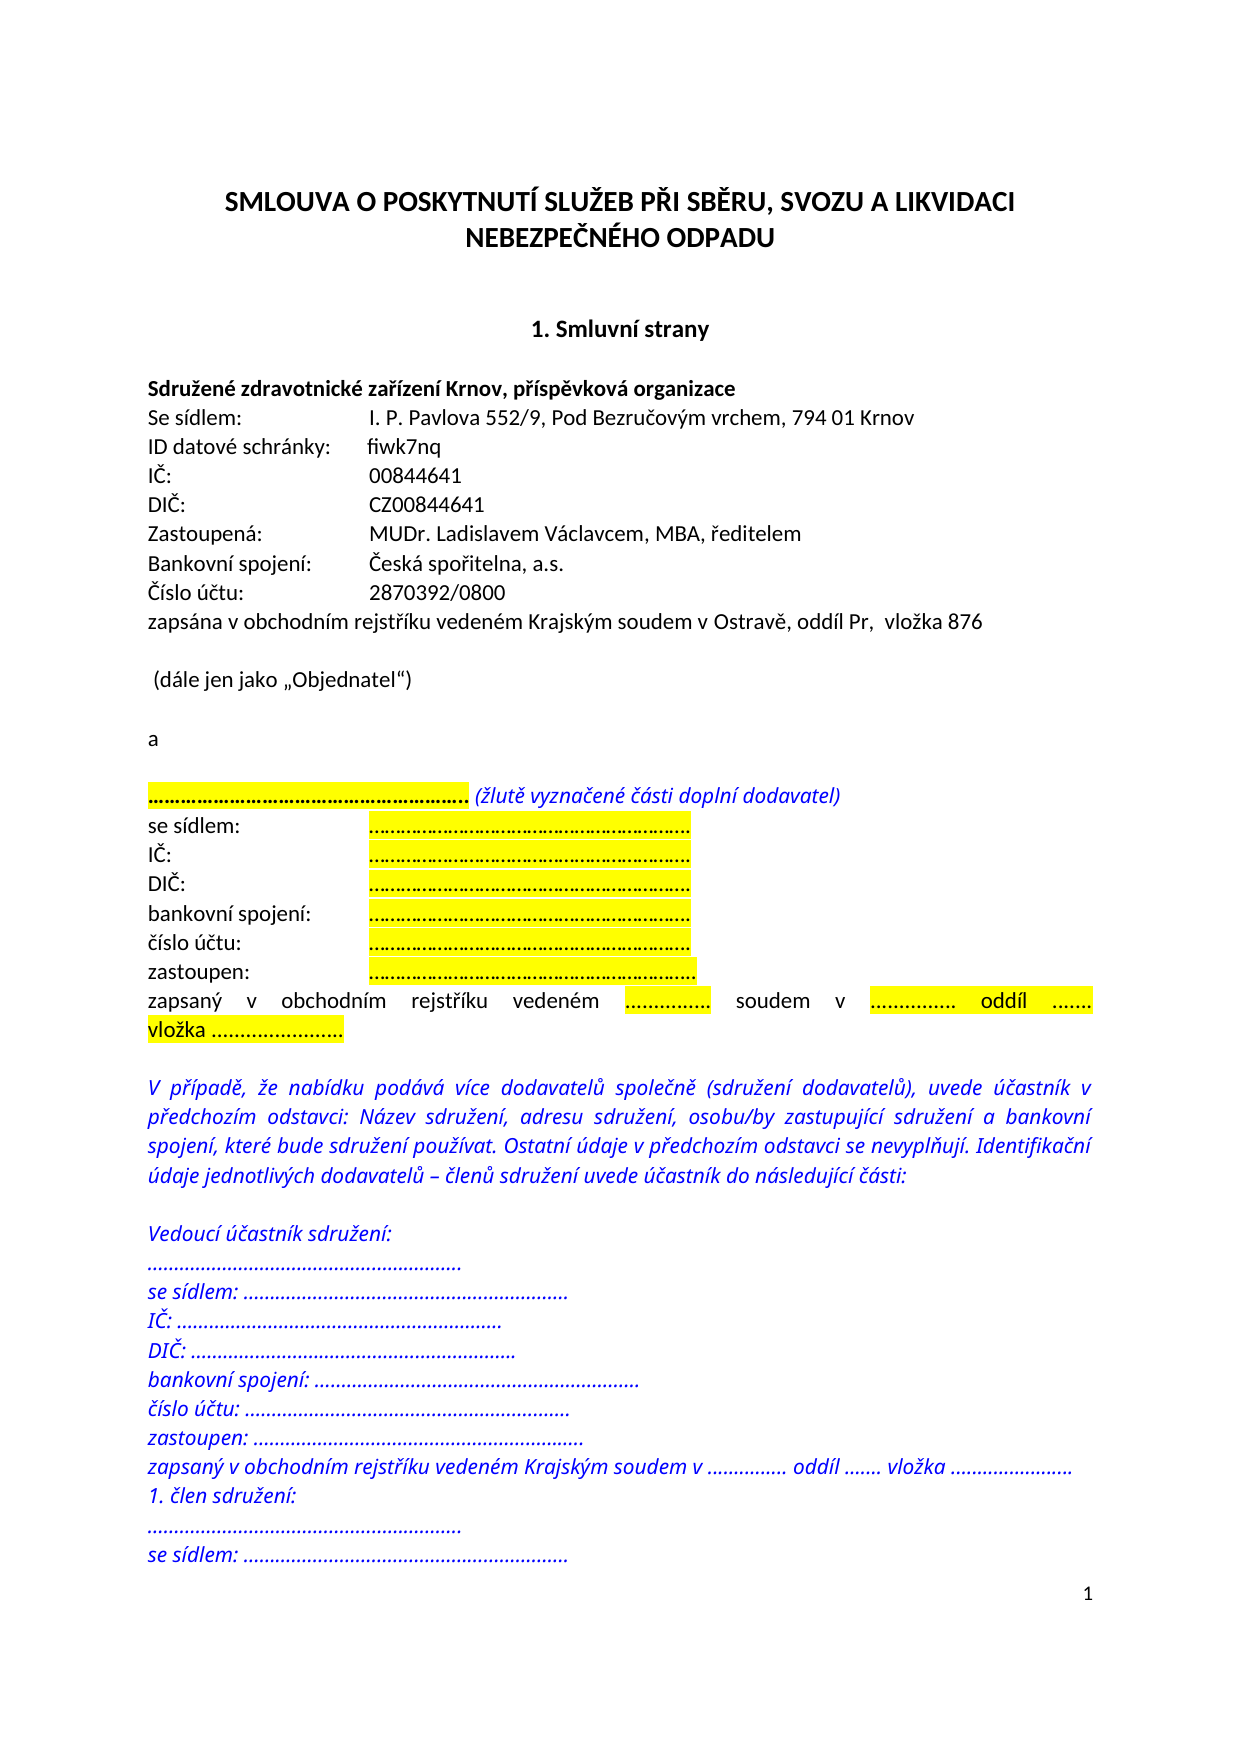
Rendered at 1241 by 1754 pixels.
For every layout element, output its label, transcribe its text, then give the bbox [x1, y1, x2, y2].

text ………………………………………………….. [148, 1510, 1093, 1539]
text zastoupen: …………………………………………………….. [148, 1422, 1093, 1452]
text IČ: ……………………………………………………. [148, 1306, 1093, 1335]
text IČ: ……………………………………………………. [148, 839, 1093, 868]
text bankovní spojení: ……………………………………………………. [148, 1364, 1093, 1393]
text 1. člen sdružení: [148, 1481, 1093, 1510]
text číslo účtu: ……………………………………………………. [148, 927, 1093, 956]
text se sídlem: ……………………………………………………. [148, 1539, 1093, 1568]
text DIČ: CZ00844641 [148, 489, 1093, 518]
text zastoupen: …………………………………………………….. [148, 956, 1093, 985]
text Sdružené zdravotnické zařízení Krnov, příspěvková organizace [148, 372, 1093, 402]
text se sídlem: ……………………………………………………. [148, 810, 1093, 839]
text se sídlem: ……………………………………………………. [148, 1277, 1093, 1306]
text DIČ: ……………………………………………………. [148, 868, 1093, 897]
text Se sídlem: I. P. Pavlova 552/9, Pod Bezručovým vrchem, 794 01 Krnov [148, 402, 1093, 431]
text Zastoupená: MUDr. Ladislavem Václavcem, MBA, ředitelem [148, 518, 1093, 547]
text IČ: 00844641 [148, 460, 1093, 489]
text Číslo účtu: 2870392/0800 [148, 577, 1093, 606]
text zapsána v obchodním rejstříku vedeném Krajským soudem v Ostravě, oddíl Pr, vložka 876 [148, 606, 1093, 635]
text DIČ: ……………………………………………………. [148, 1335, 1093, 1364]
text 1. Smluvní strany [148, 313, 1093, 343]
text Bankovní spojení: Česká spořitelna, a.s. [148, 547, 1093, 577]
text číslo účtu: ……………………………………………………. [148, 1393, 1093, 1422]
text bankovní spojení: ……………………………………………………. [148, 897, 1093, 927]
text SMLOUVA O POSKYTNUTÍ SLUŽEB PŘI SBĚRU, SVOZU A LIKVIDACI NEBEZPEČNÉHO ODPADU [148, 183, 1093, 254]
text Vedoucí účastník sdružení: [148, 1218, 1093, 1247]
text zapsaný v obchodním rejstříku vedeném ............... soudem v ............... oddíl ....... vložka ....................... [148, 985, 1093, 1043]
text (dále jen jako „Objednatel“) [148, 664, 1093, 693]
text ………………………………………………….. (žlutě vyznačené části doplní dodavatel) [148, 781, 1093, 810]
text zapsaný v obchodním rejstříku vedeném Krajským soudem v ............... oddíl ....... vložka ....................... [148, 1452, 1093, 1481]
text ………………………………………………….. [148, 1247, 1093, 1277]
text a [148, 722, 1093, 752]
text V případě, že nabídku podává více dodavatelů společně (sdružení dodavatelů), uvede účastník v předchozím odstavci: Název sdružení, adresu sdružení, osobu/by zastupující sdružení a bankovní spojení, které bude sdružení používat. Ostatní údaje v předchozím odstavci se nevyplňují. Identifikační údaje jednotlivých dodavatelů – členů sdružení uvede účastník do následující části: [148, 1072, 1093, 1189]
text ID datové schránky: fiwk7nq [148, 431, 1093, 460]
